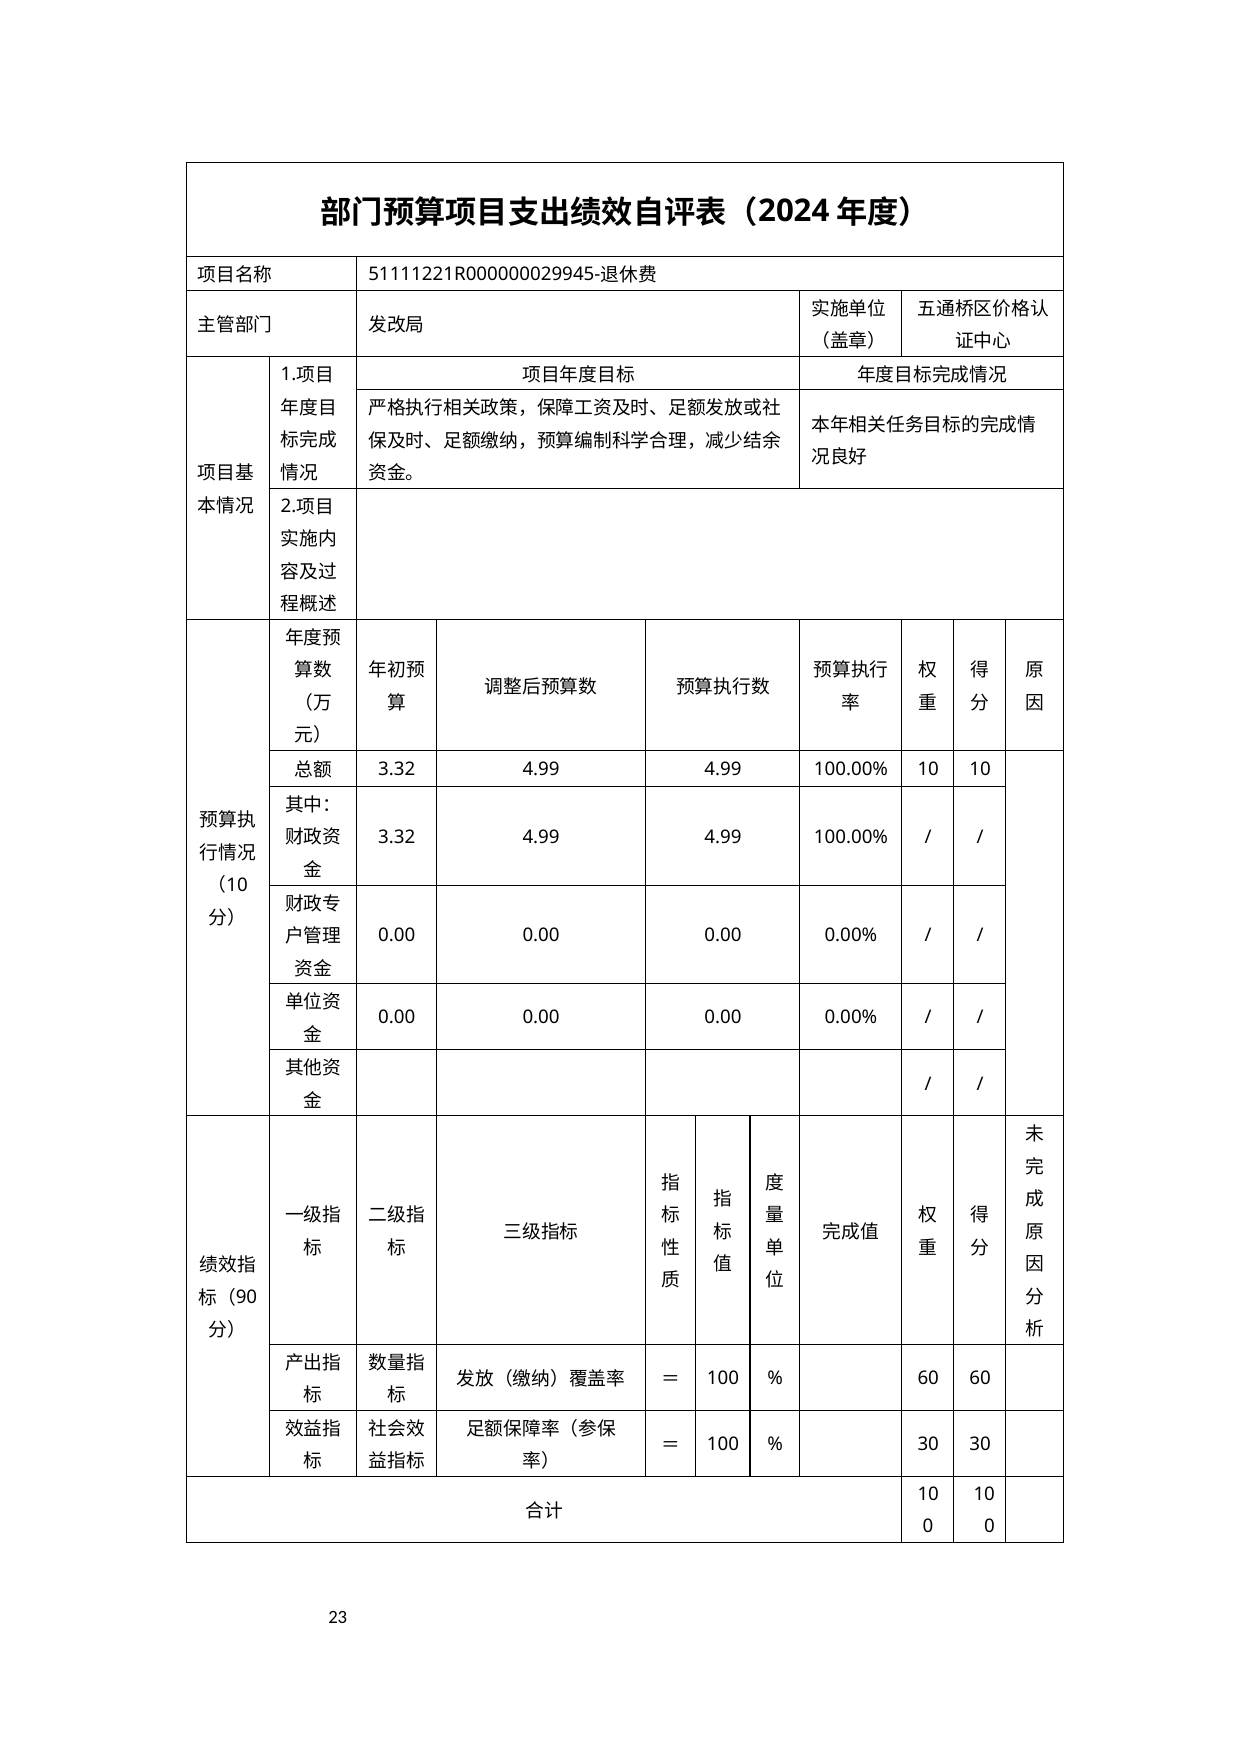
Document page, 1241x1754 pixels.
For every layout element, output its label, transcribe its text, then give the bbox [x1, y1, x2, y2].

table_cell 2.项目实施内容及过程概述 [270, 489, 356, 619]
table_cell 产出指标 [270, 1345, 356, 1410]
table_cell 预算执行数 [646, 620, 799, 750]
table_cell 发改局 [357, 291, 799, 356]
table_cell 二级指标 [357, 1116, 436, 1344]
table_cell 预算执行率 [800, 620, 901, 750]
table_cell 0.00 [437, 984, 645, 1049]
table_cell 51111221R000000029945-退休费 [357, 257, 1063, 290]
table_cell 五通桥区价格认证中心 [902, 291, 1063, 356]
table_cell 效益指标 [270, 1411, 356, 1476]
table_cell [1006, 751, 1063, 1115]
table_cell % [751, 1411, 799, 1476]
table_cell [800, 1345, 901, 1410]
table_cell 财政专户管理资金 [270, 886, 356, 983]
table_cell / [902, 787, 953, 884]
table_cell 调整后预算数 [437, 620, 645, 750]
table_cell 指标值 [696, 1116, 749, 1344]
table_cell 其中：财政资金 [270, 787, 356, 884]
table_cell [800, 1411, 901, 1476]
table_cell 未完成原因分析 [1006, 1116, 1063, 1344]
table_cell 发放（缴纳）覆盖率 [437, 1345, 645, 1410]
table_cell ＝ [646, 1345, 695, 1410]
table_cell 3.32 [357, 751, 436, 786]
table_cell [646, 1050, 799, 1115]
table_cell 60 [954, 1345, 1005, 1410]
table_cell [357, 1050, 436, 1115]
table_cell 0.00 [646, 886, 799, 983]
table_cell 完成值 [800, 1116, 901, 1344]
table_cell 主管部门 [187, 291, 356, 356]
table_cell / [902, 886, 953, 983]
table_cell 30 [902, 1411, 953, 1476]
table_cell / [954, 1050, 1005, 1115]
table_cell 0.00 [437, 886, 645, 983]
table_cell 权重 [902, 1116, 953, 1344]
table_cell [1006, 1411, 1063, 1476]
table_cell 3.32 [357, 787, 436, 884]
table_cell 严格执行相关政策，保障工资及时、足额发放或社保及时、足额缴纳，预算编制科学合理，减少结余资金。 [357, 390, 799, 488]
table_cell 10 [954, 751, 1005, 786]
table_cell 年度预算数（万元） [270, 620, 356, 750]
table_cell 100 [902, 1477, 953, 1542]
table_cell [1006, 1345, 1063, 1410]
table_cell 得分 [954, 1116, 1005, 1344]
table_cell / [954, 787, 1005, 884]
table_cell 本年相关任务目标的完成情况良好 [800, 390, 1063, 488]
table_cell [800, 1050, 901, 1115]
table_cell [357, 489, 1063, 619]
table_cell 原因 [1006, 620, 1063, 750]
table_cell 年初预算 [357, 620, 436, 750]
table_cell 三级指标 [437, 1116, 645, 1344]
table_cell 4.99 [646, 751, 799, 786]
table_cell / [902, 1050, 953, 1115]
table_cell 0.00% [800, 886, 901, 983]
table_cell 4.99 [437, 751, 645, 786]
table_cell / [902, 984, 953, 1049]
table_cell 项目名称 [187, 257, 356, 290]
table_cell 绩效指标（90分） [187, 1116, 269, 1476]
table_cell 足额保障率（参保率） [437, 1411, 645, 1476]
table_cell 单位资金 [270, 984, 356, 1049]
table_cell [437, 1050, 645, 1115]
table_cell 100.00% [800, 787, 901, 884]
table_cell 部门预算项目支出绩效自评表（2024年度） [187, 163, 1063, 256]
table_cell 60 [902, 1345, 953, 1410]
table_cell 总额 [270, 751, 356, 786]
table_cell 预算执行情况（10分） [187, 620, 269, 1115]
table_cell 年度目标完成情况 [800, 357, 1063, 389]
table_cell 度量单位 [751, 1116, 799, 1344]
table_cell % [751, 1345, 799, 1410]
table_cell 1.项目年度目标完成情况 [270, 357, 356, 488]
table_cell 一级指标 [270, 1116, 356, 1344]
table_cell 100 [696, 1411, 749, 1476]
table_cell ＝ [646, 1411, 695, 1476]
table_cell 数量指标 [357, 1345, 436, 1410]
table_cell 项目年度目标 [357, 357, 799, 389]
table_cell 0.00 [357, 984, 436, 1049]
table_cell 30 [954, 1411, 1005, 1476]
table_cell 4.99 [646, 787, 799, 884]
table_cell 得分 [954, 620, 1005, 750]
table_cell / [954, 886, 1005, 983]
table_cell 指标性质 [646, 1116, 695, 1344]
table_cell [1006, 1477, 1063, 1542]
table_cell 项目基本情况 [187, 357, 269, 619]
table_cell 社会效益指标 [357, 1411, 436, 1476]
table_cell 0.00 [646, 984, 799, 1049]
table_cell 合计 [187, 1477, 901, 1542]
table_cell 100.00% [800, 751, 901, 786]
table_cell 0.00 [357, 886, 436, 983]
table_cell 0.00% [800, 984, 901, 1049]
table_cell 10 [902, 751, 953, 786]
table_cell 100 [954, 1477, 1005, 1542]
table_cell 实施单位 （盖章） [800, 291, 901, 356]
table_cell 其他资金 [270, 1050, 356, 1115]
table_cell 权重 [902, 620, 953, 750]
table_cell / [954, 984, 1005, 1049]
table_cell 100 [696, 1345, 749, 1410]
table_cell 4.99 [437, 787, 645, 884]
